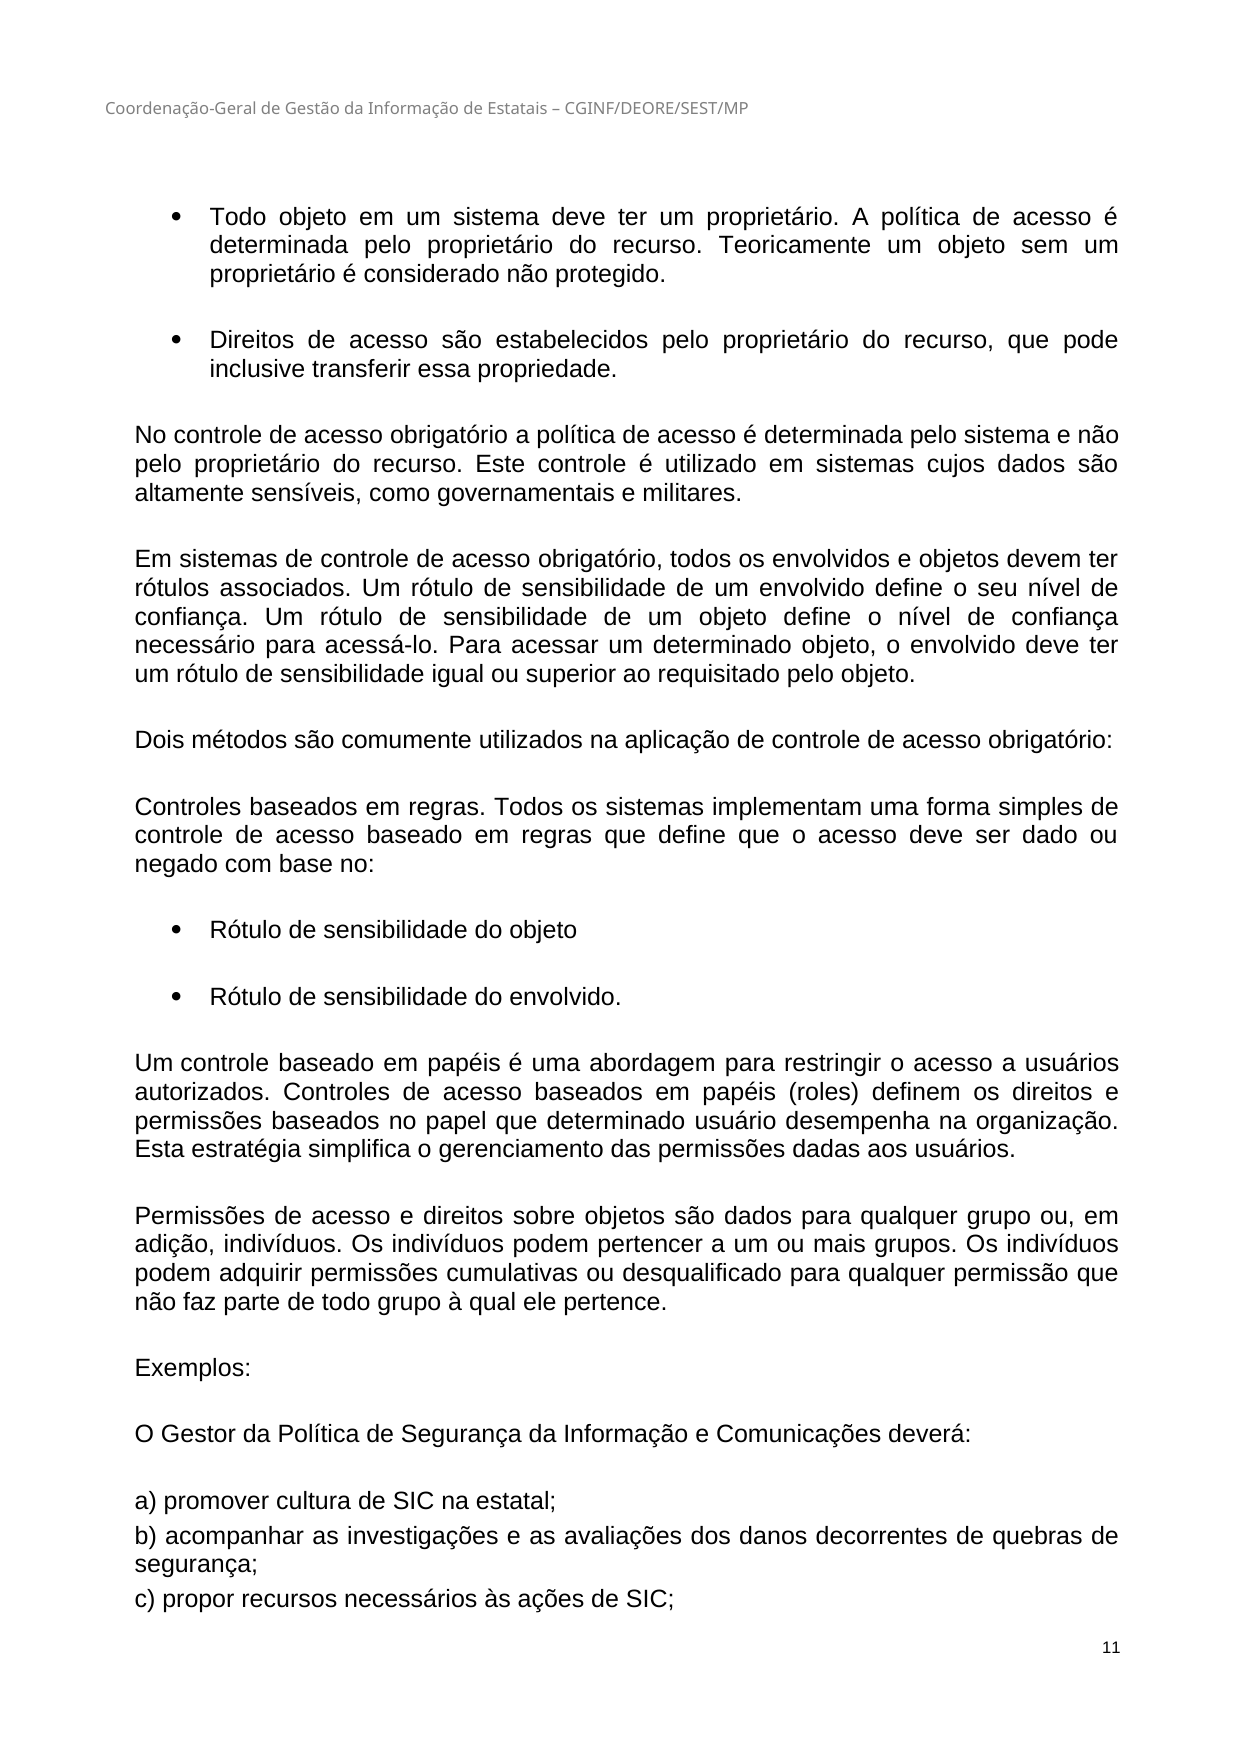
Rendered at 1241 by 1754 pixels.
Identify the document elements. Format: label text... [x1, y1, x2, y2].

text Controles baseados em regras. Todos os sistemas implementam uma forma simples de controle de acesso baseado em regras que define que o acesso deve ser dado ou negado com base no: [134, 792, 1120, 878]
text O Gestor da Política de Segurança da Informação e Comunicações deverá: [134, 1419, 1120, 1448]
text Permissões de acesso e direitos sobre objetos são dados para qualquer grupo ou, em adição, indivíduos. Os indivíduos podem pertencer a um ou mais grupos. Os indivíduos podem adquirir permissões cumulativas ou desqualificado para qualquer permissão que não faz parte de todo grupo à qual ele pertence. [134, 1201, 1120, 1316]
list Direitos de acesso são estabelecidos pelo proprietário do recurso, que pode inclusive transferir essa propriedade. [172, 325, 1120, 383]
list Todo objeto em um sistema deve ter um proprietário. A política de acesso é determinada pelo proprietário do recurso. Teoricamente um objeto sem um proprietário é considerado não protegido. [172, 202, 1120, 288]
text Em sistemas de controle de acesso obrigatório, todos os envolvidos e objetos devem ter rótulos associados. Um rótulo de sensibilidade de um envolvido define o seu nível de confiança. Um rótulo de sensibilidade de um objeto define o nível de confiança necessário para acessá-lo. Para acessar um determinado objeto, o envolvido deve ter um rótulo de sensibilidade igual ou superior ao requisitado pelo objeto. [134, 544, 1120, 688]
list Rótulo de sensibilidade do objeto [172, 916, 1120, 944]
text a) promover cultura de SIC na estatal; [134, 1486, 1120, 1514]
list Rótulo de sensibilidade do envolvido. [172, 982, 1120, 1011]
text Um controle baseado em papéis é uma abordagem para restringir o acesso a usuários autorizados. Controles de acesso baseados em papéis (roles) definem os direitos e permissões baseados no papel que determinado usuário desempenha na organização. Esta estratégia simplifica o gerenciamento das permissões dadas aos usuários. [134, 1048, 1120, 1163]
text No controle de acesso obrigatório a política de acesso é determinada pelo sistema e não pelo proprietário do recurso. Este controle é utilizado em sistemas cujos dados são altamente sensíveis, como governamentais e militares. [134, 421, 1120, 507]
text b) acompanhar as investigações e as avaliações dos danos decorrentes de quebras de segurança; [134, 1521, 1120, 1578]
text Exemplos: [134, 1353, 1120, 1382]
text c) propor recursos necessários às ações de SIC; [134, 1584, 1120, 1613]
text Dois métodos são comumente utilizados na aplicação de controle de acesso obrigatório: [134, 726, 1120, 754]
